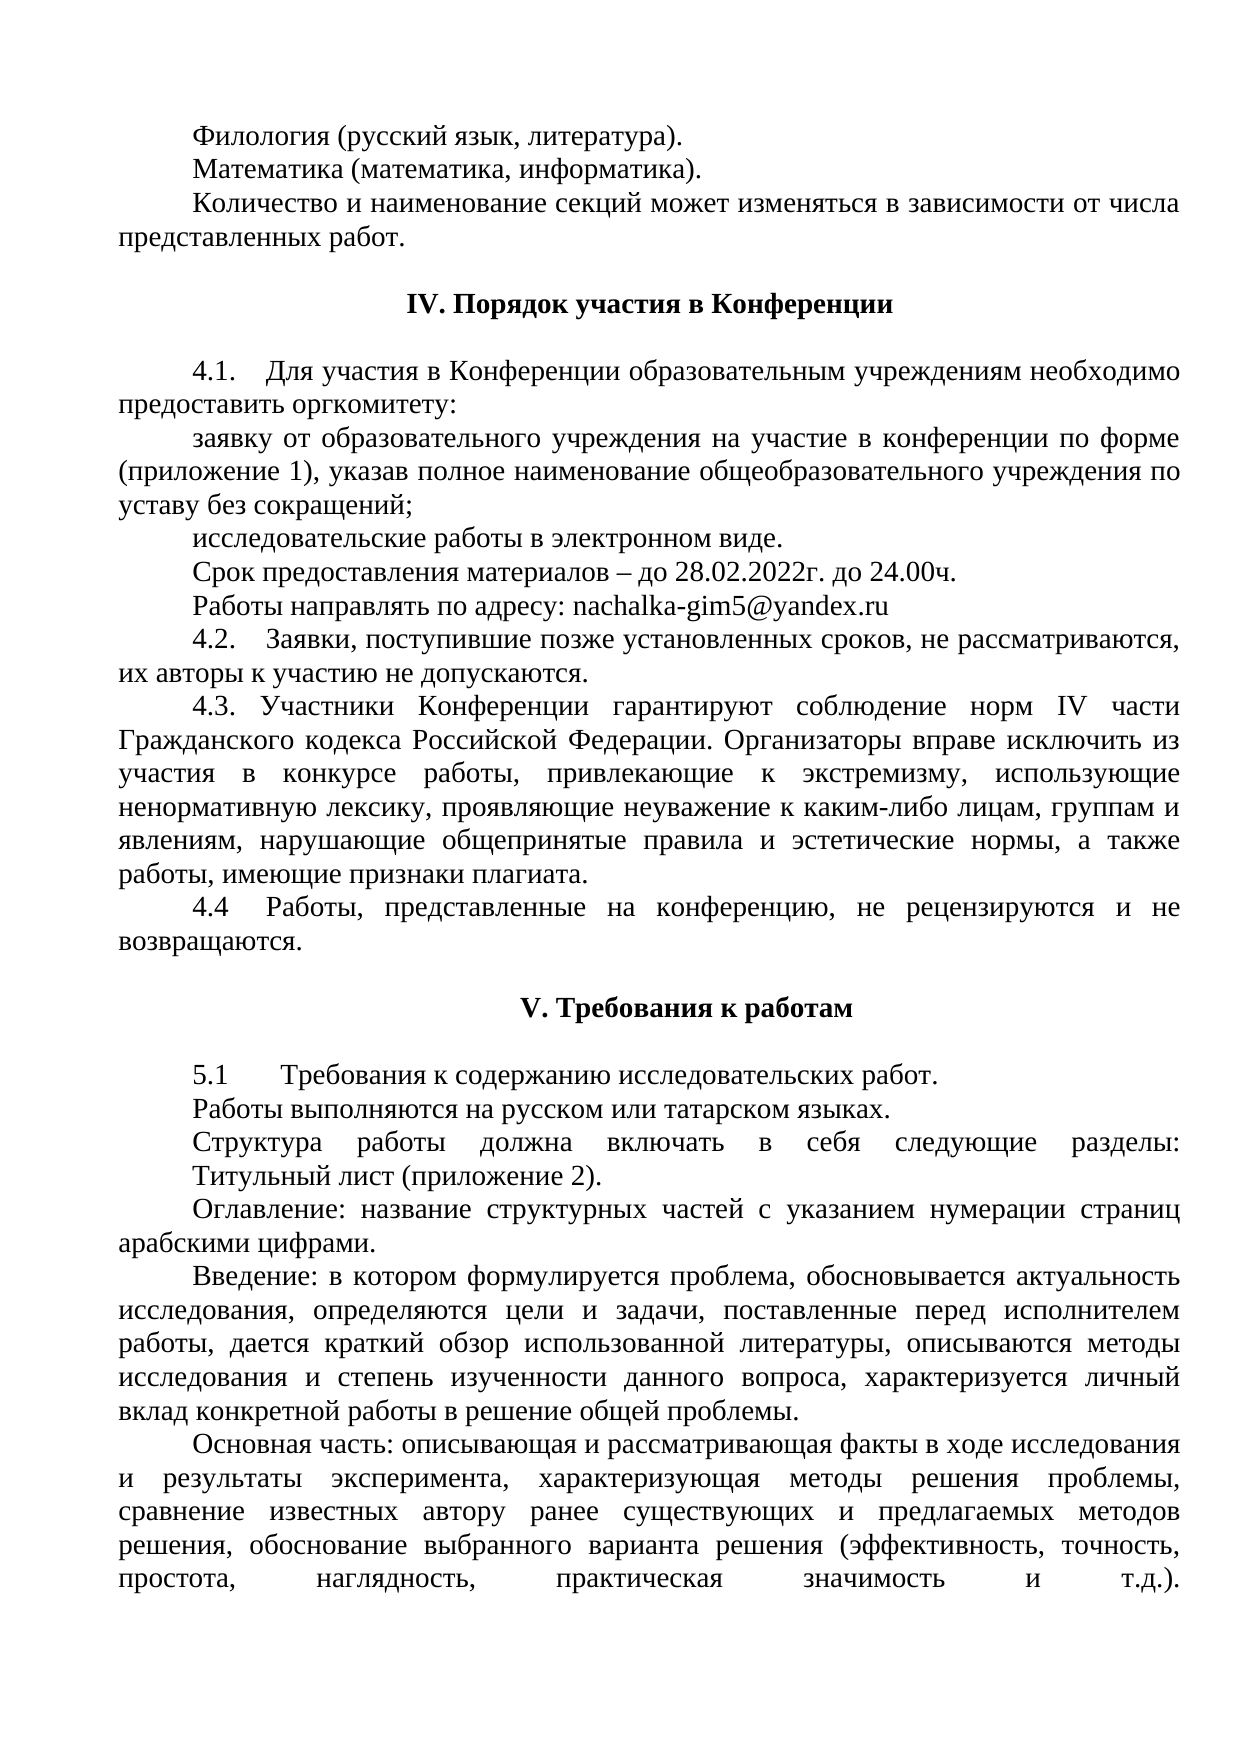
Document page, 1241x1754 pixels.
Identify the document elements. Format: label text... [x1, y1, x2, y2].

text Филология (русский язык, литература). [118, 118, 1181, 152]
text Работы выполняются на русском или татарском языках. [118, 1091, 1181, 1124]
text 4.4 Работы, представленные на конференцию, не рецензируются и не возвращаются. [118, 889, 1181, 957]
list Требования к содержанию исследовательских работ. [118, 1057, 1181, 1091]
text 4.2. Заявки, поступившие позже установленных сроков, не рассматриваются, их авторы к участию не допускаются. [118, 621, 1181, 688]
text 4.3. Участники Конференции гарантируют соблюдение норм IV части Гражданского кодекса Российской Федерации. Организаторы вправе исключить из участия в конкурсе работы, привлекающие к экстремизму, использующие ненормативную лексику, проявляющие неуважение к каким-либо лицам, группам и явлениям, нарушающие общепринятые правила и эстетические нормы, а также работы, имеющие признаки плагиата. [118, 688, 1181, 889]
text Количество и наименование секций может изменяться в зависимости от числа представленных работ. [118, 185, 1181, 252]
text V. Требования к работам [118, 990, 1181, 1024]
text Работы направлять по адресу: nachalka-gim5@yandex.ru [118, 588, 1181, 621]
text Основная часть: описывающая и рассматривающая факты в ходе исследования и результаты эксперимента, характеризующая методы решения проблемы, сравнение известных автору ранее существующих и предлагаемых методов решения, обоснование выбранного варианта решения (эффективность, точность, простота, наглядность, практическая значимость и т.д.). [118, 1426, 1181, 1622]
text Срок предоставления материалов – до 28.02.2022г. до 24.00ч. [118, 554, 1181, 588]
text Математика (математика, информатика). [118, 152, 1181, 185]
text исследовательские работы в электронном виде. [118, 521, 1181, 554]
text 4.1. Для участия в Конференции образовательным учреждениям необходимо предоставить оргкомитету: [118, 353, 1181, 420]
text IV. Порядок участия в Конференции [118, 252, 1181, 319]
text Структура работы должна включать в себя следующие разделы: Титульный лист (приложение 2). [192, 1124, 1181, 1191]
text Введение: в котором формулируется проблема, обосновывается актуальность исследования, определяются цели и задачи, поставленные перед исполнителем работы, дается краткий обзор использованной литературы, описываются методы исследования и степень изученности данного вопроса, характеризуется личный вклад конкретной работы в решение общей проблемы. [118, 1258, 1181, 1426]
text заявку от образовательного учреждения на участие в конференции по форме (приложение 1), указав полное наименование общеобразовательного учреждения по уставу без сокращений; [118, 420, 1181, 521]
text Оглавление: название структурных частей с указанием нумерации страниц арабскими цифрами. [118, 1191, 1181, 1258]
